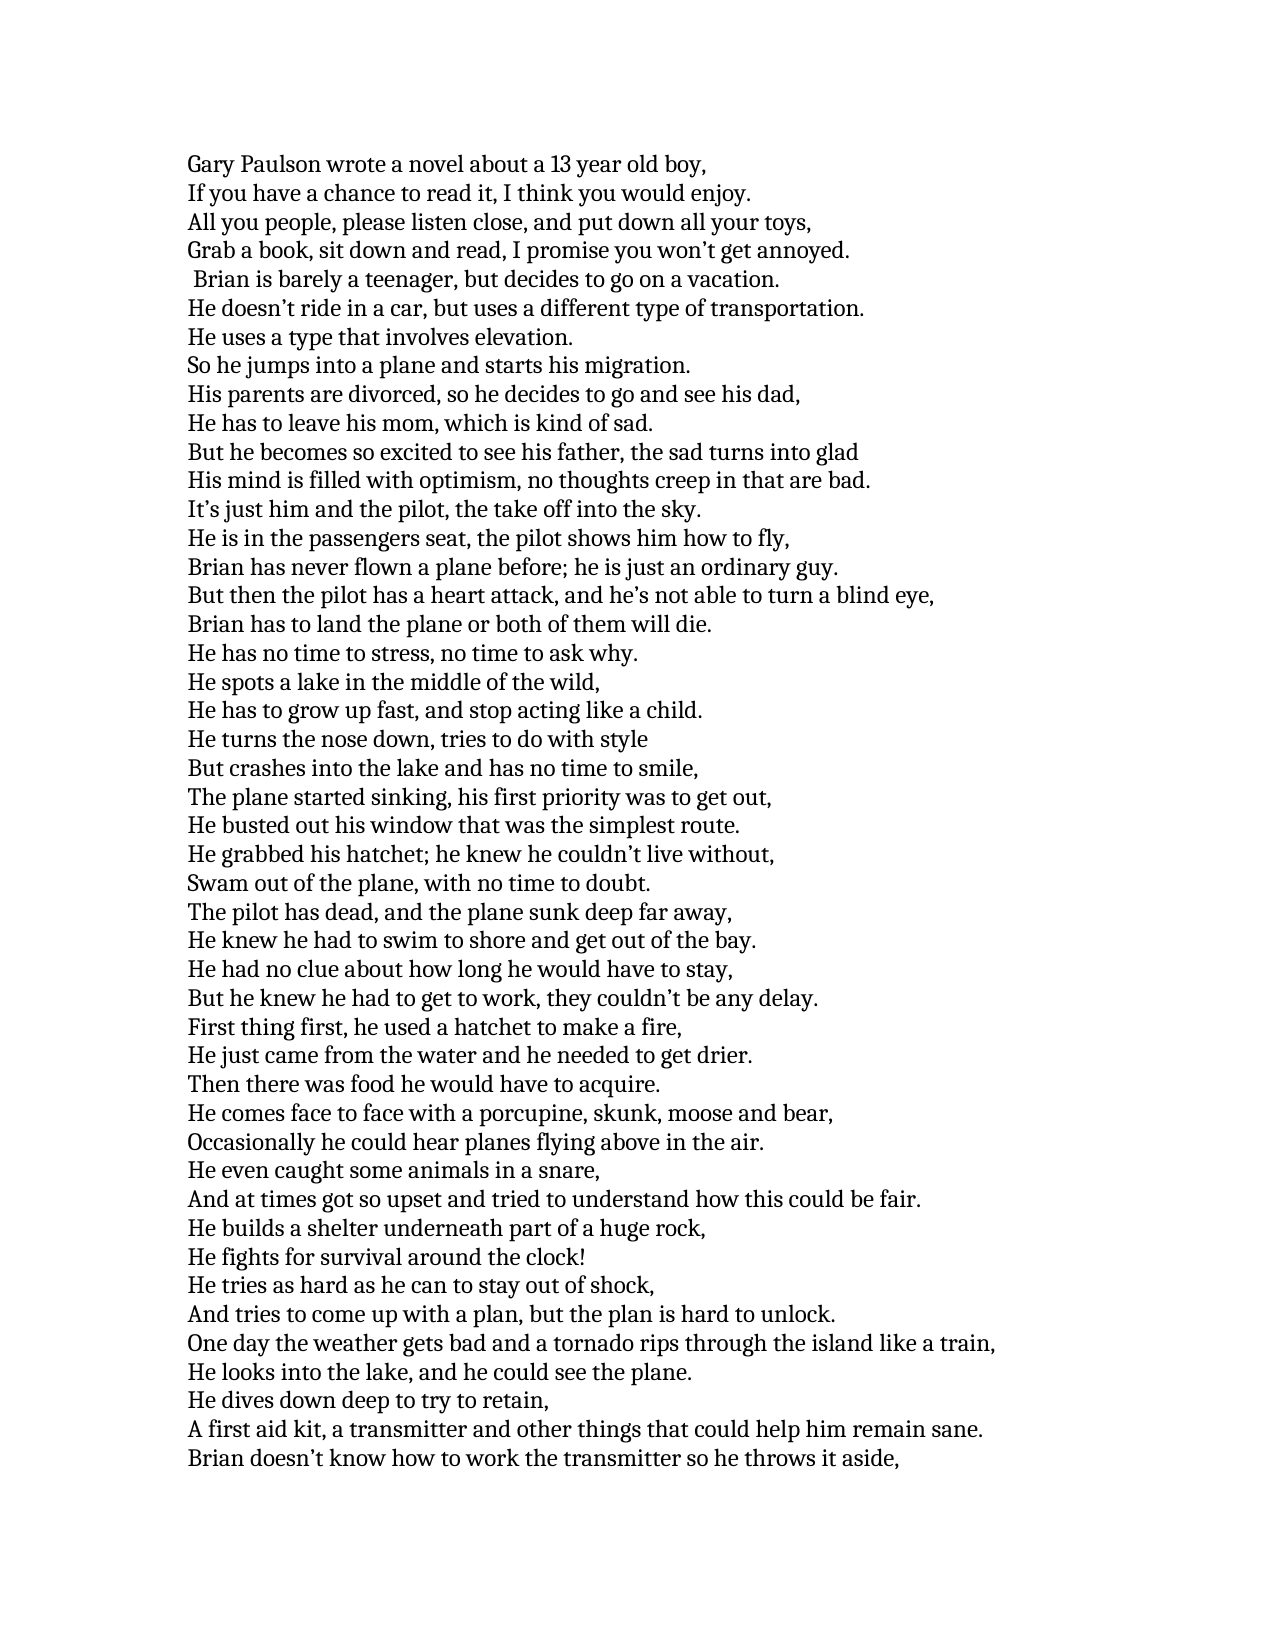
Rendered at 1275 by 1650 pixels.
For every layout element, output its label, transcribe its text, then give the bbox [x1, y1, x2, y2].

text The plane started sinking, his first priority was to get out, [187, 782, 1087, 811]
text A first aid kit, a transmitter and other things that could help him remain sane. [187, 1415, 1087, 1444]
text He builds a shelter underneath part of a huge rock, [187, 1214, 1087, 1242]
text He doesn’t ride in a car, but uses a different type of transportation. [187, 294, 1087, 322]
text He knew he had to swim to shore and get out of the bay. [187, 926, 1087, 955]
text Brian has to land the plane or both of them will die. [187, 610, 1087, 639]
text Grab a book, sit down and read, I promise you won’t get annoyed. [187, 236, 1087, 265]
text Then there was food he would have to acquire. [187, 1070, 1087, 1099]
text His parents are divorced, so he decides to go and see his dad, [187, 380, 1087, 409]
text One day the weather gets bad and a tornado rips through the island like a train, [187, 1329, 1087, 1357]
text But he becomes so excited to see his father, the sad turns into glad [187, 437, 1087, 466]
text He busted out his window that was the simplest route. [187, 811, 1087, 840]
text He is in the passengers seat, the pilot shows him how to fly, [187, 524, 1087, 552]
text If you have a chance to read it, I think you would enjoy. [187, 179, 1087, 207]
text So he jumps into a plane and starts his migration. [187, 351, 1087, 380]
text He has no time to stress, no time to ask why. [187, 639, 1087, 667]
text Gary Paulson wrote a novel about a 13 year old boy, [187, 150, 1087, 179]
text Brian doesn’t know how to work the transmitter so he throws it aside, [187, 1444, 1087, 1472]
text He tries as hard as he can to stay out of shock, [187, 1271, 1087, 1300]
text He looks into the lake, and he could see the plane. [187, 1357, 1087, 1386]
text The pilot has dead, and the plane sunk deep far away, [187, 897, 1087, 926]
text He had no clue about how long he would have to stay, [187, 955, 1087, 984]
text He even caught some animals in a snare, [187, 1156, 1087, 1185]
text But then the pilot has a heart attack, and he’s not able to turn a blind eye, [187, 581, 1087, 610]
text His mind is filled with optimism, no thoughts creep in that are bad. [187, 466, 1087, 495]
text But he knew he had to get to work, they couldn’t be any delay. [187, 984, 1087, 1012]
text And tries to come up with a plan, but the plan is hard to unlock. [187, 1300, 1087, 1329]
text But crashes into the lake and has no time to smile, [187, 754, 1087, 782]
text He fights for survival around the clock! [187, 1242, 1087, 1271]
text Brian is barely a teenager, but decides to go on a vacation. [187, 265, 1087, 294]
text Occasionally he could hear planes flying above in the air. [187, 1127, 1087, 1156]
text Swam out of the plane, with no time to doubt. [187, 869, 1087, 897]
text He just came from the water and he needed to get drier. [187, 1041, 1087, 1070]
text First thing first, he used a hatchet to make a fire, [187, 1012, 1087, 1041]
text He comes face to face with a porcupine, skunk, moose and bear, [187, 1099, 1087, 1127]
text It’s just him and the pilot, the take off into the sky. [187, 495, 1087, 524]
text He dives down deep to try to retain, [187, 1386, 1087, 1415]
text All you people, please listen close, and put down all your toys, [187, 207, 1087, 236]
text He spots a lake in the middle of the wild, [187, 667, 1087, 696]
text Brian has never flown a plane before; he is just an ordinary guy. [187, 552, 1087, 581]
text He has to grow up fast, and stop acting like a child. [187, 696, 1087, 725]
text He has to leave his mom, which is kind of sad. [187, 409, 1087, 437]
text And at times got so upset and tried to understand how this could be fair. [187, 1185, 1087, 1214]
text He grabbed his hatchet; he knew he couldn’t live without, [187, 840, 1087, 869]
text He uses a type that involves elevation. [187, 322, 1087, 351]
text He turns the nose down, tries to do with style [187, 725, 1087, 754]
